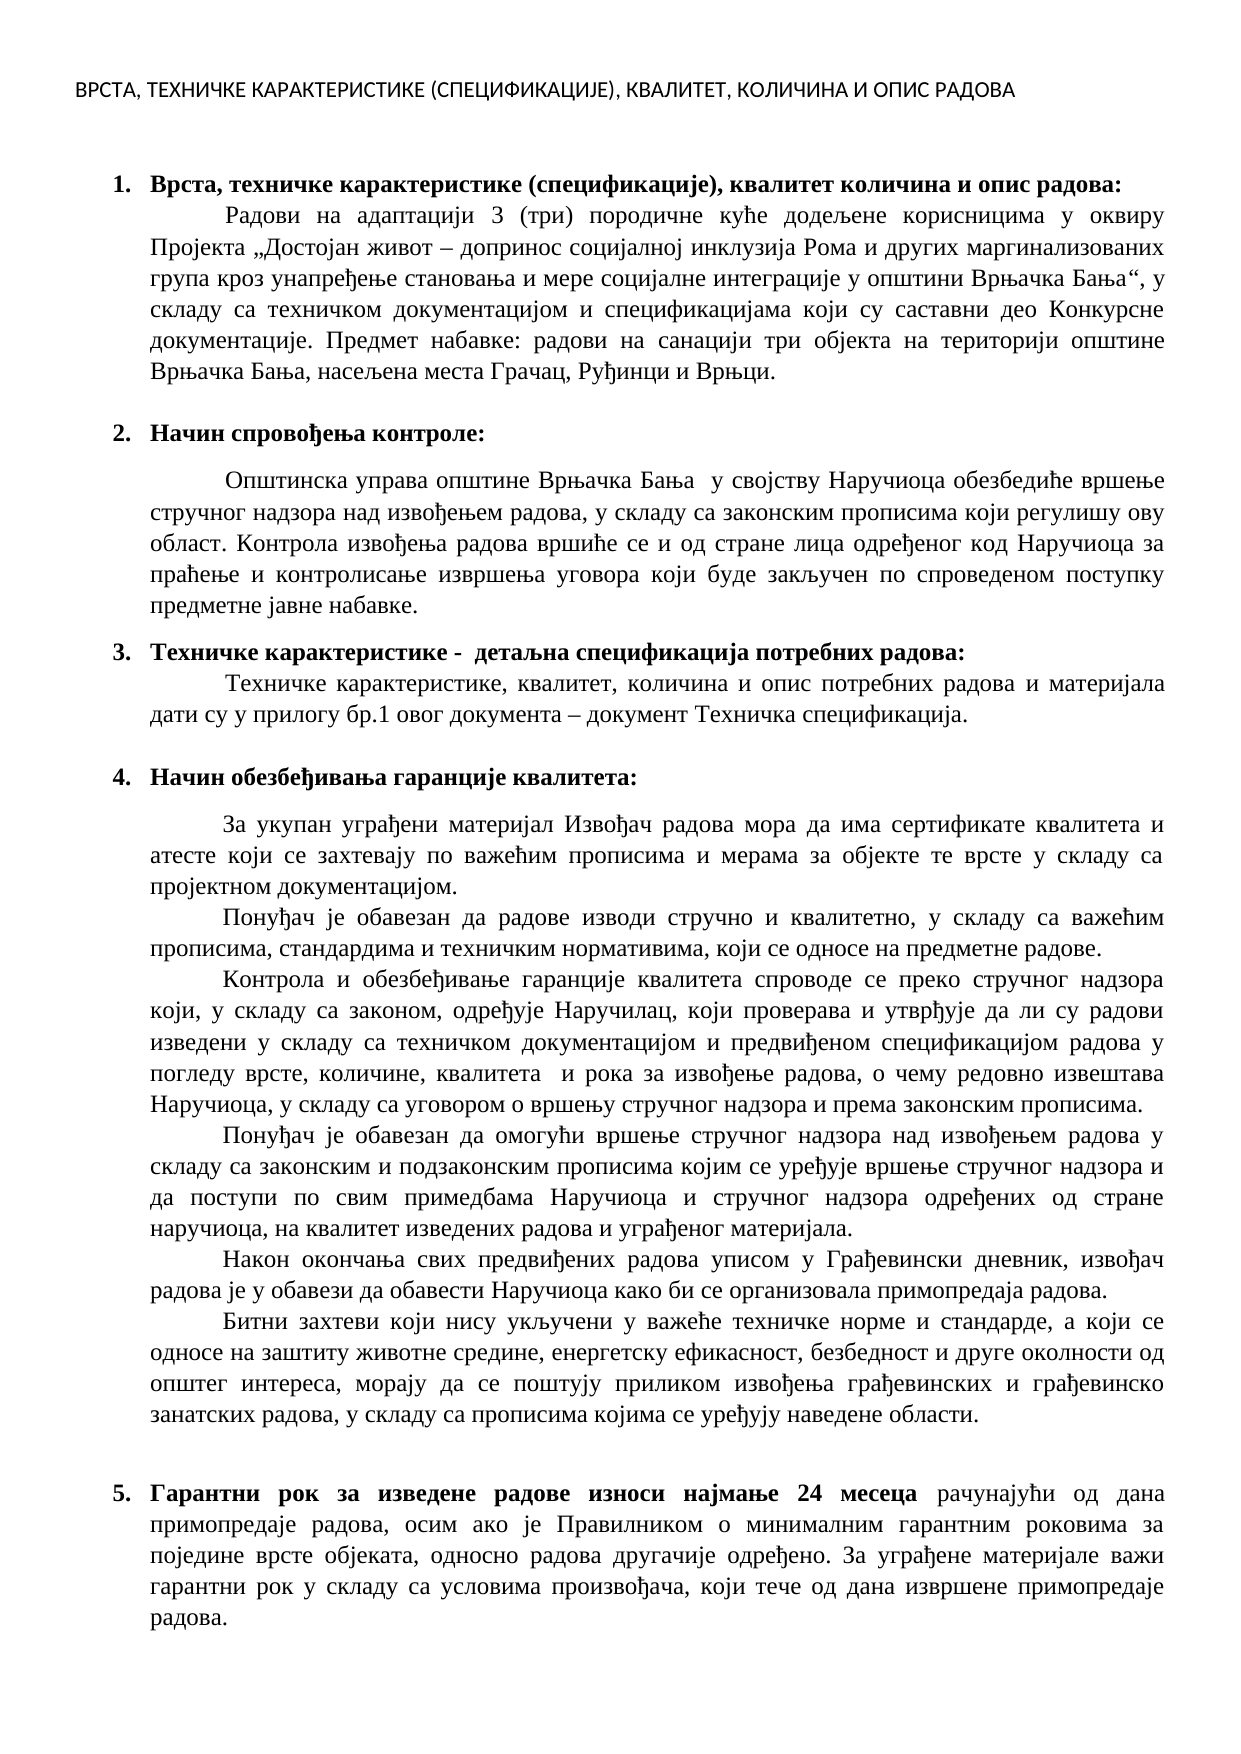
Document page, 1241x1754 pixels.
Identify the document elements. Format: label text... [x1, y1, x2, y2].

text Након окончања свих предвиђених радова уписом у Грађевински дневник, извођач радова је у обавези да обавести Наручиоца како би се организовала примопредаја радова. [150, 1244, 1165, 1304]
list Начин спровођења контроле: [112, 418, 1165, 447]
list Врста, техничке карактеристике (спецификације), квалитет количина и опис радова: [112, 169, 1165, 198]
list Начин обезбеђивања гаранције квалитета: [112, 762, 1165, 790]
text Понуђач је обавезан да радове изводи стручно и квалитетно, у складу са важећим прописима, стандардима и техничким нормативима, који се односе на предметне радове. [150, 902, 1165, 962]
text Радови на адаптацији 3 (три) породичне кућдодељен корисницима у оквиру Пројекта „Достојан живот – допринос социјалној инклузија Рома и других маргинализованих група кроз унапређење становања и мере социјалне интеграције у општини Врњачка Бања“, у складу са техничком документацијом и спецификацијама који су саставни део Конкурсне документације. Предмет набавке: радови на санацији три објекта на територији општине Врњачка Бања, насељена места Грачац, Руђинци и Врњци. [150, 201, 1165, 384]
text Битни захтеви који нису укључени у важеће техничке норме и стандарде, а који се односе на заштиту животне средине, енергетску ефикасност, безбедност и друге околности од општег интереса, морају да се поштују приликом извођења грађевинских и грађевинско занатских радова, у складу са прописима којима се уређују наведене области. [150, 1306, 1165, 1428]
text ВРСТА, ТЕХНИЧКЕ КАРАКТЕРИСТИКЕ (СПЕЦИФИКАЦИЈЕ), КВАЛИТЕТ, КОЛИЧИНА И ОПИС РАДОВА [75, 75, 1165, 103]
text Општинска управа општине Врњачка Бања у својству Наручиоца обезбедиће вршење стручног надзора над извођењем радова, у складу са законским прописима који регулишу ову област. Контрола извођења радова вршиће се и од стране лица одређеног код Наручиоца за праћење и контролисање извршења уговора који буде закључен по спроведеном поступку предметне јавне набавке. [150, 466, 1165, 618]
text Техничке карактеристике, квалитет, количина и опис потребних радова и материјала дати су у прилогу бр.1 овог документа – документ Техничка спецификација. [150, 668, 1165, 728]
text За укупан уграђени материјал Извођач радова мора да има сертификате квалитета и атесте који се захтевају по важећим прописима и мерама за објекте те врсте у складу са пројектном документацијом. [150, 809, 1165, 900]
text Понуђач је обавезан да омогући вршење стручног надзора над извођењем радова у складу са законским и подзаконским прописима којим се уређује вршење стручног надзора и да поступи по свим примедбама Наручиоца и стручног надзора одређених од стране наручиоца, на квалитет изведених радова и уграђеног материјала. [150, 1120, 1165, 1242]
text Контрола и обезбеђивање гаранције квалитета спроводе се преко стручног надзора који, у складу са законом, одређује Наручилац, који проверава и утврђује да ли су радови изведени у складу са техничком документацијом и предвиђеном спецификацијом радова у погледу врсте, количине, квалитета и рока за извођење радова, о чему редовно извештава Наручиоца, у складу са уговором о вршењу стручног надзора и према законским прописима. [150, 964, 1165, 1117]
list Техничке карактеристике - детаљна спецификација потребних радова: [112, 637, 1165, 666]
list Гарантни рок за изведене радове износи најмање 24 месеца рачунајући од дана примопредаје радова, осим ако је Правилником о минималним гарантним роковима за поједине врсте објеката, односно радова другачије одређено. За уграђене материјале важи гарантни рок у складу са условима произвођача, који тече од дана извршене примопредаје радова. [112, 1478, 1165, 1631]
